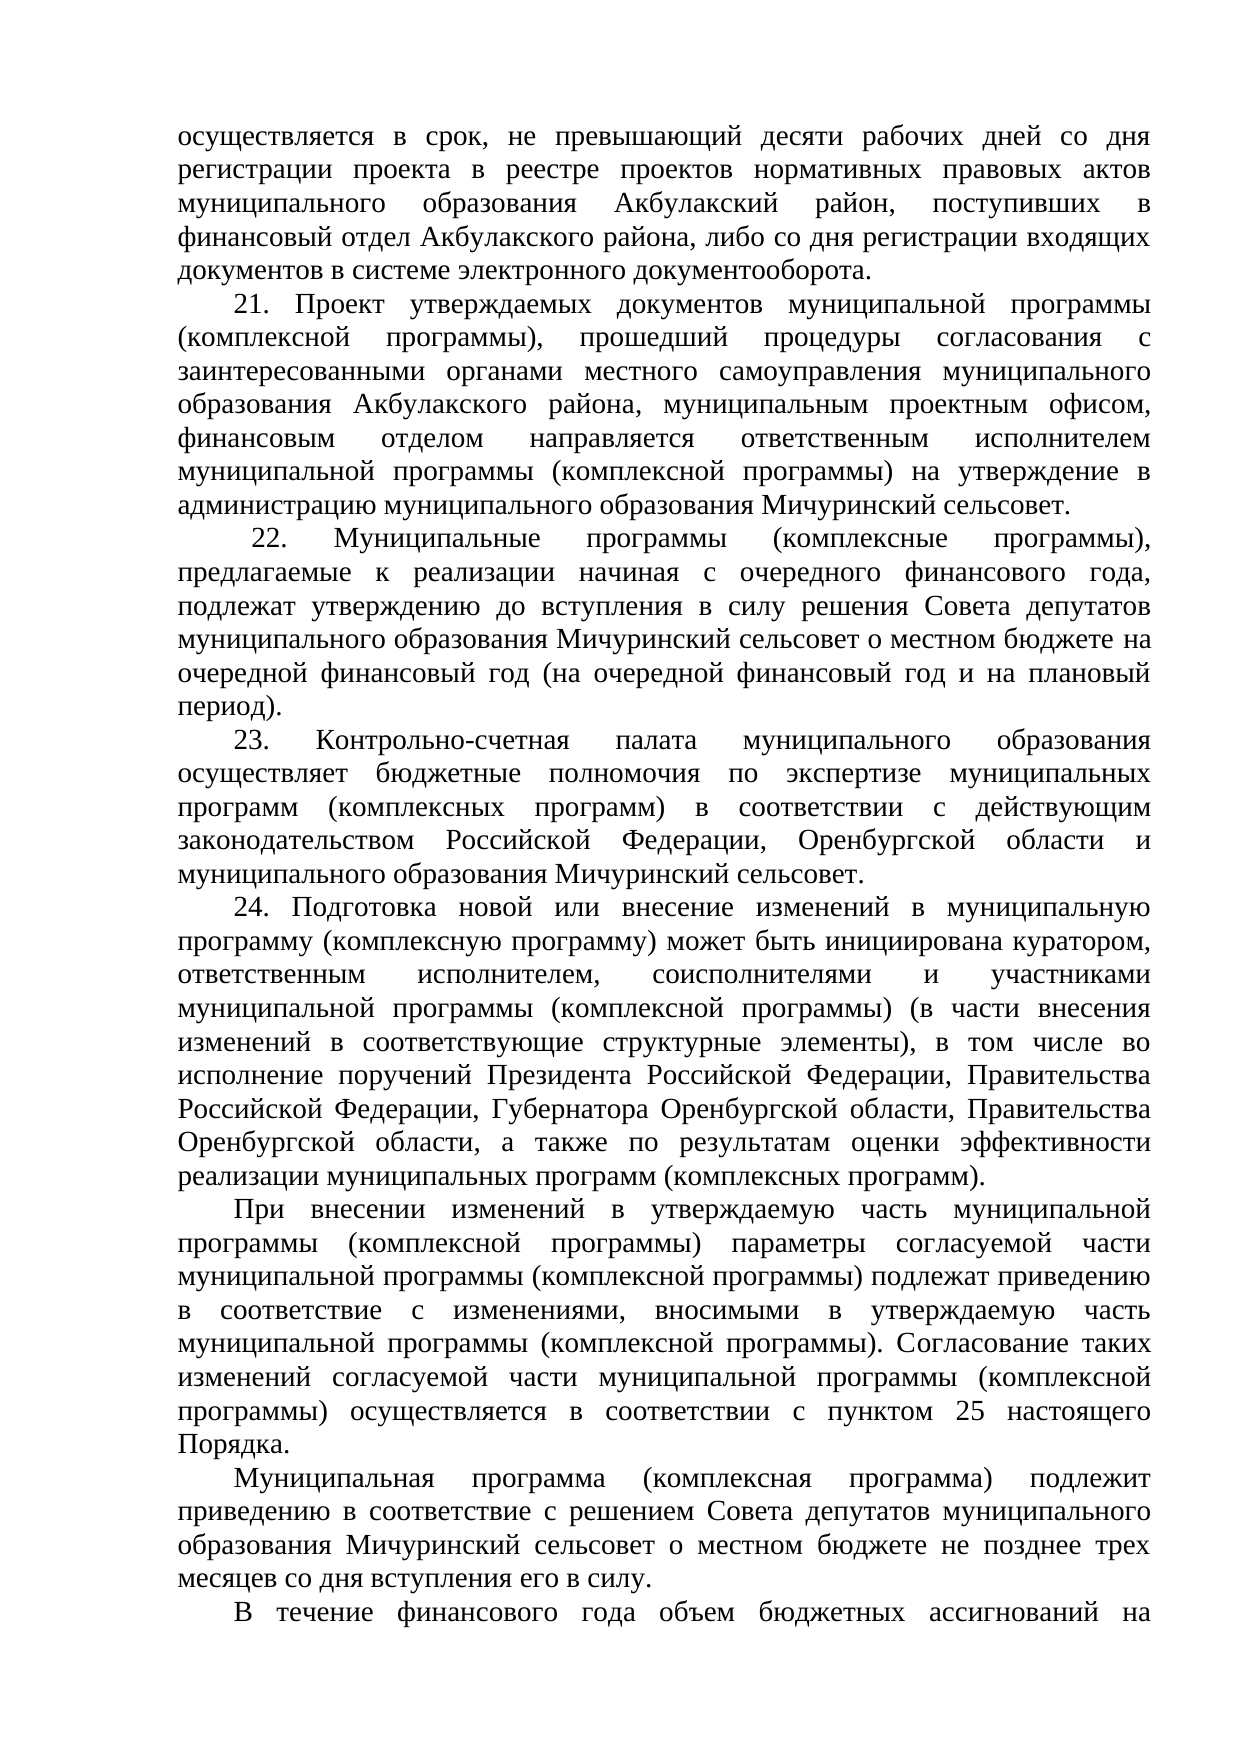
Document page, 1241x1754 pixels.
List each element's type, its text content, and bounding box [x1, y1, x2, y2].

text 21. Проект утверждаемых документов муниципальной программы (комплексной программы), прошедший процедуры согласования с заинтересованными органами местного самоуправления муниципального образования Акбулакского района, муниципальным проектным офисом, финансовым отделом направляется ответственным исполнителем муниципальной программы (комплексной программы) на утверждение в администрацию муниципального образования Мичуринский сельсовет. [177, 286, 1152, 521]
text Муниципальная программа (комплексная программа) подлежит приведению в соответствие с решением Совета депутатов муниципального образования Мичуринский сельсовет о местном бюджете не позднее трех месяцев со дня вступления его в силу. [177, 1460, 1152, 1594]
text При внесении изменений в утверждаемую часть муниципальной программы (комплексной программы) параметры согласуемой части муниципальной программы (комплексной программы) подлежат приведению в соответствие с изменениями, вносимыми в утверждаемую часть муниципальной программы (комплексной программы). Согласование таких изменений согласуемой части муниципальной программы (комплексной программы) осуществляется в соответствии с пунктом 25 настоящего Порядка. [177, 1191, 1152, 1460]
text 23. Контрольно-счетная палата муниципального образования осуществляет бюджетные полномочия по экспертизе муниципальных программ (комплексных программ) в соответствии с действующим законодательством Российской Федерации, Оренбургской области и муниципального образования Мичуринский сельсовет. [177, 722, 1152, 889]
text 24. Подготовка новой или внесение изменений в муниципальную программу (комплексную программу) может быть инициирована куратором, ответственным исполнителем, соисполнителями и участниками муниципальной программы (комплексной программы) (в части внесения изменений в соответствующие структурные элементы), в том числе во исполнение поручений Президента Российской Федерации, Правительства Российской Федерации, Губернатора Оренбургской области, Правительства Оренбургской области, а также по результатам оценки эффективности реализации муниципальных программ (комплексных программ). [177, 889, 1152, 1191]
text 22. Муниципальные программы (комплексные программы), предлагаемые к реализации начиная с очередного финансового года, подлежат утверждению до вступления в силу решения Совета депутатов муниципального образования Мичуринский сельсовет о местном бюджете на очередной финансовый год (на очередной финансовый год и на плановый период). [177, 521, 1152, 722]
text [177, 118, 1152, 286]
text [177, 1594, 1152, 1627]
